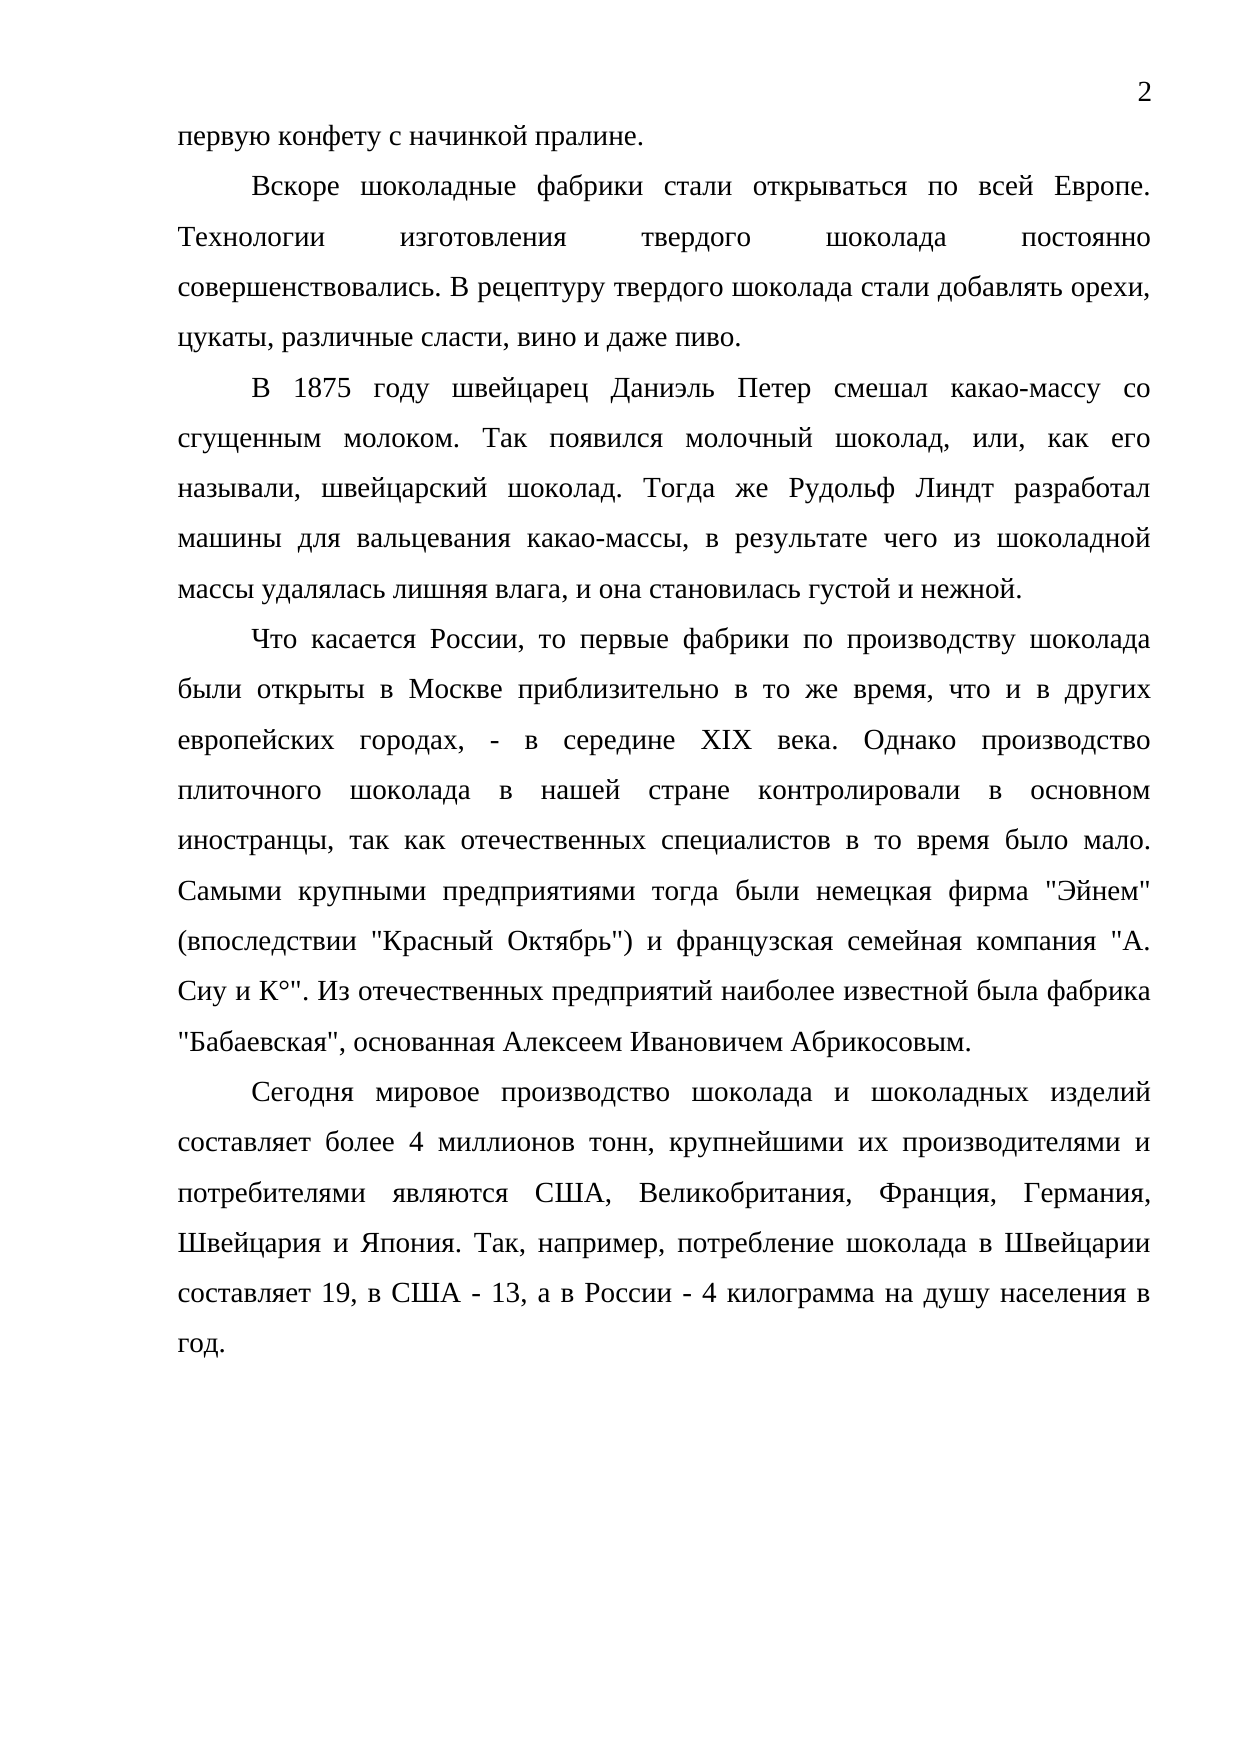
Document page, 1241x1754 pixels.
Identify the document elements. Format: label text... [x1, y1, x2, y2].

text В 1875 году швейцарец Даниэль Петер смешал какао-массу со сгущенным молоком. Так появился молочный шоколад, или, как его называли, швейцарский шоколад. Тогда же Рудольф Линдт разработал машины для вальцевания какао-массы, в результате чего из шоколадной массы удалялась лишняя влага, и она становилась густой и нежной. [177, 370, 1152, 604]
text Что касается России, то первые фабрики по производству шоколада были открыты в Москве приблизительно в то же время, что и в других европейских городах, - в середине XIX века. Однако производство плиточного шоколада в нашей стране контролировали в основном иностранцы, так как отечественных специалистов в то время было мало. Самыми крупными предприятиями тогда были немецкая фирма "Эйнем" (впоследствии "Красный Октябрь") и французская семейная компания "А. Сиу и К°". Из отечественных предприятий наиболее известной была фабрика "Бабаевская", основанная Алексеем Ивановичем Абрикосовым. [177, 621, 1152, 1057]
text Вскоре шоколадные фабрики стали открываться по всей Европе. Технологии изготовления твердого шоколада постоянно совершенствовались. В рецептуру твердого шоколада стали добавлять орехи, цукаты, различные сласти, вино и даже пиво. [177, 168, 1152, 353]
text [177, 118, 1152, 152]
text Сегодня мировое производство шоколада и шоколадных изделий составляет более 4 миллионов тонн, крупнейшими их производителями и потребителями являются США, Великобритания, Франция, Германия, Швейцария и Япония. Так, например, потребление шоколада в Швейцарии составляет 19, в США - 13, а в России - 4 килограмма на душу населения в год. [177, 1074, 1152, 1359]
